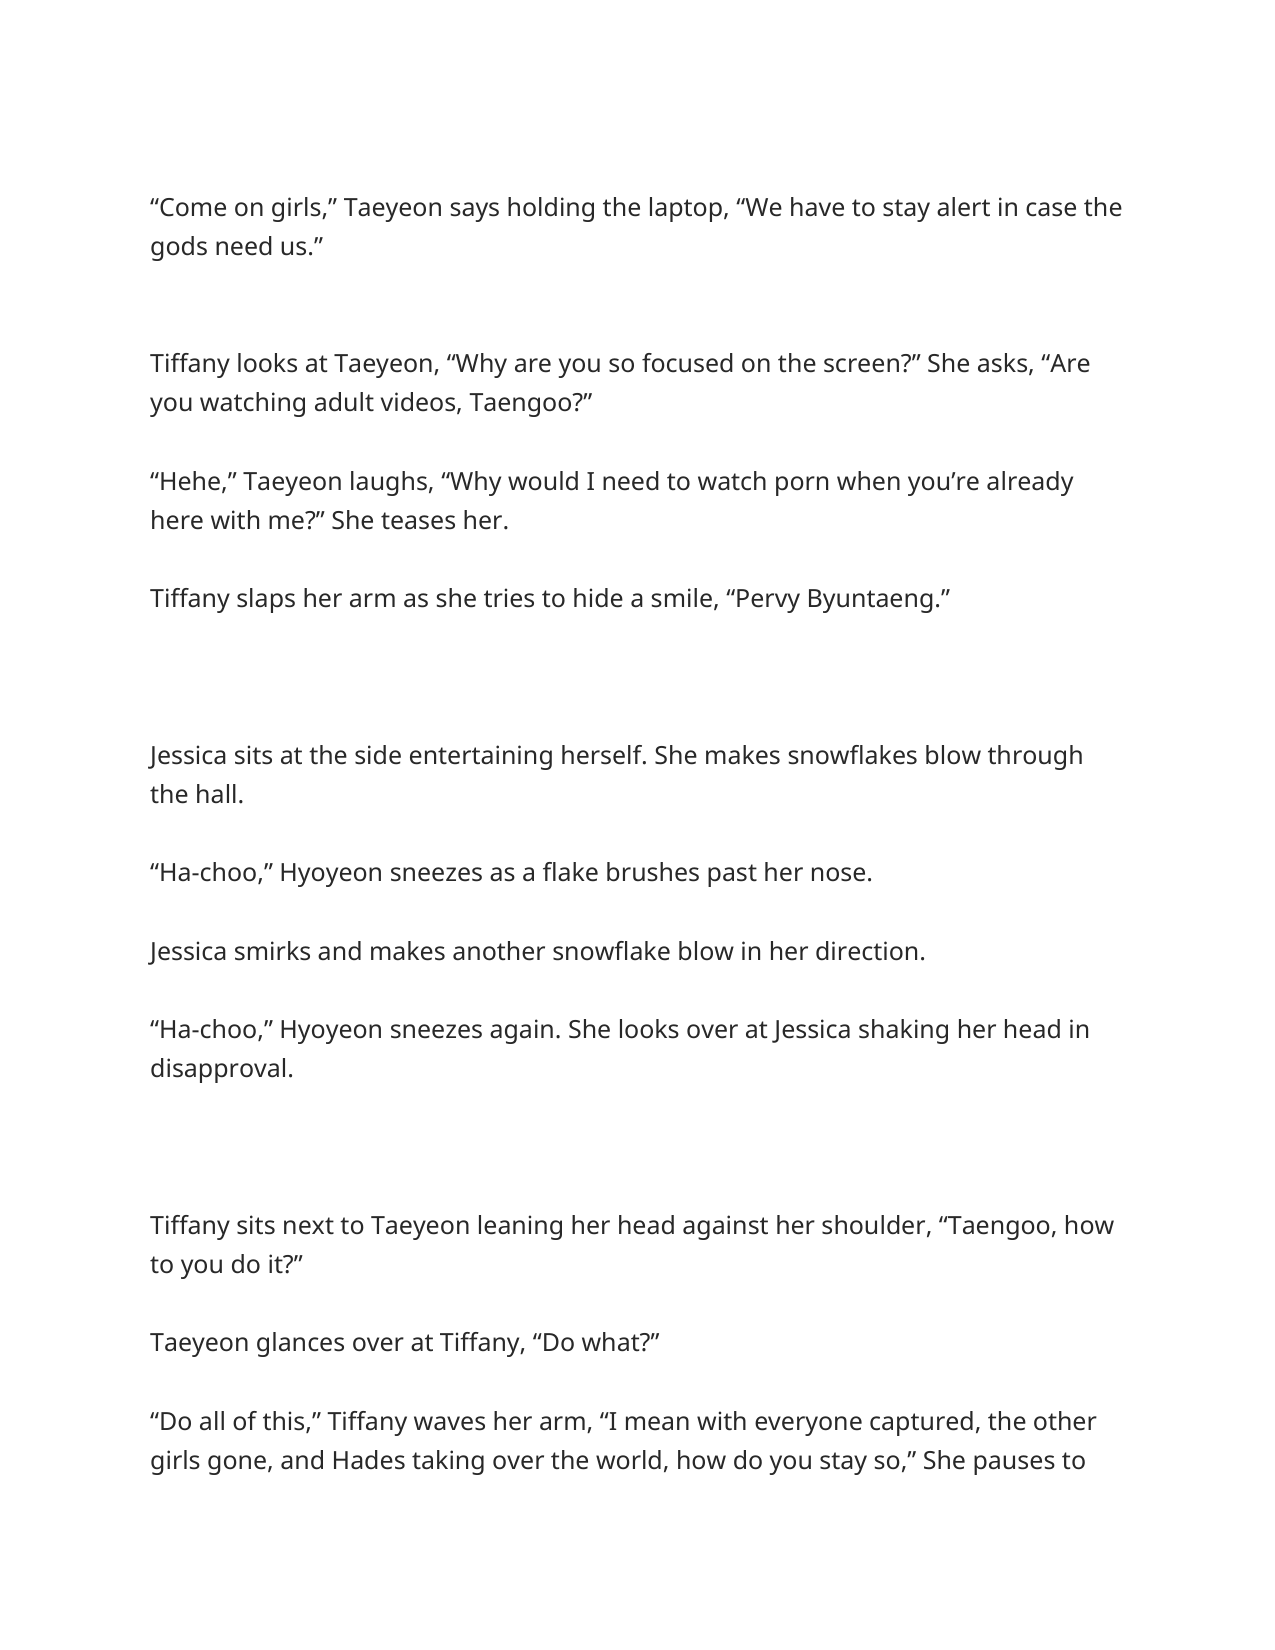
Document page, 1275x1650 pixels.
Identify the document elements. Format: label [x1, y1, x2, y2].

text [150, 150, 1125, 1477]
